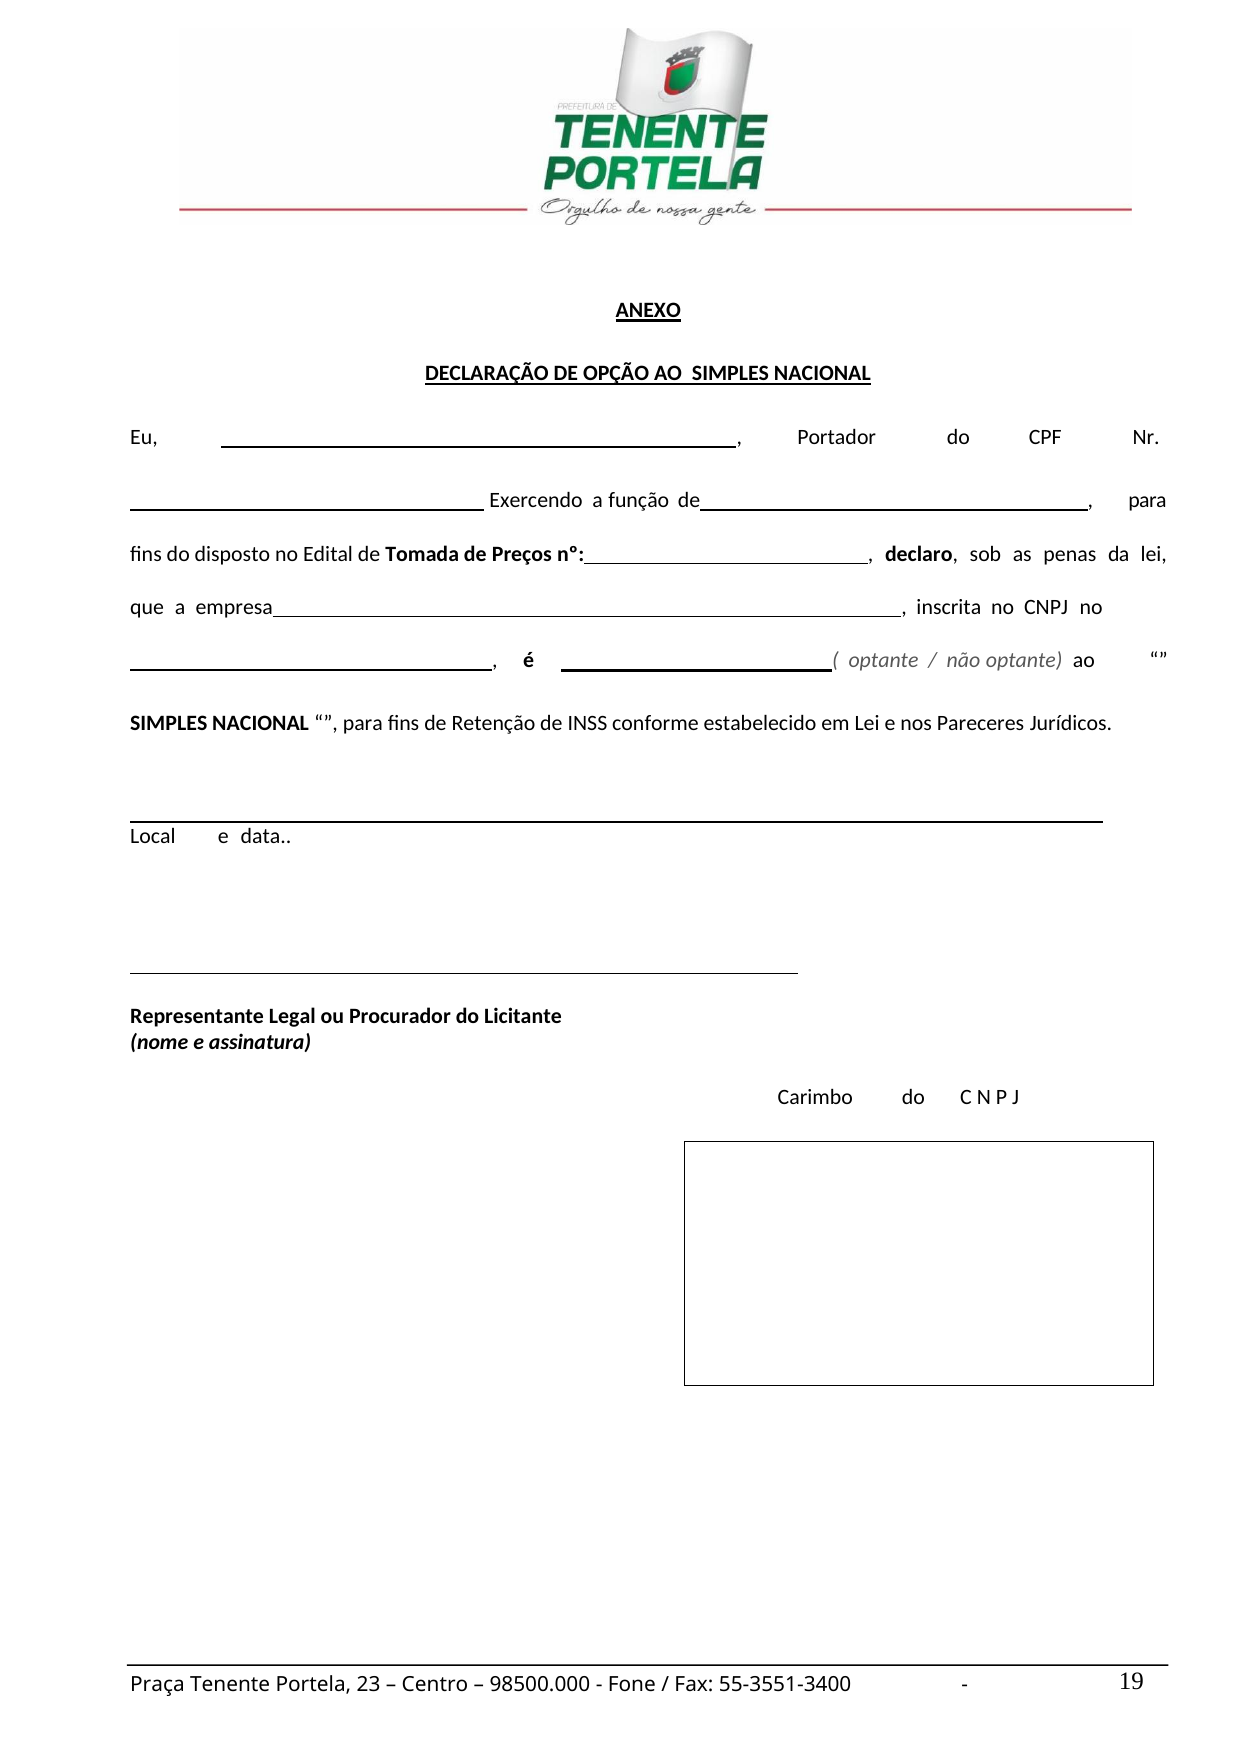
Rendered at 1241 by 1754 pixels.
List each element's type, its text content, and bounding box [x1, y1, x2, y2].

text Representante Legal ou Procurador do Licitante [130, 1002, 1184, 1028]
text Carimbo do C N P J [777, 1083, 1184, 1109]
text (nome e assinatura) [130, 1028, 1184, 1055]
text DECLARAÇÃO DE OPÇÃO AO SIMPLES NACIONAL [112, 359, 1184, 386]
text Eu, , Portador do CPF Nr. [130, 423, 1184, 450]
picture [179, 28, 1132, 225]
text Exercendo a função de , para fins do disposto no Edital de Tomada de Preços nº: , declaro, sob as penas da lei, que a empresa , inscrita no CNPJ no [130, 486, 1167, 620]
subtitle SIMPLES NACIONAL “”, para fins de Retenção de INSS conforme estabelecido em Lei e nos Pareceres Jurídicos. [130, 709, 1146, 736]
text ANEXO [112, 296, 1184, 323]
text Local e data.. [130, 816, 1184, 849]
text , é ( optante / não optante) ao “” [130, 646, 1184, 673]
